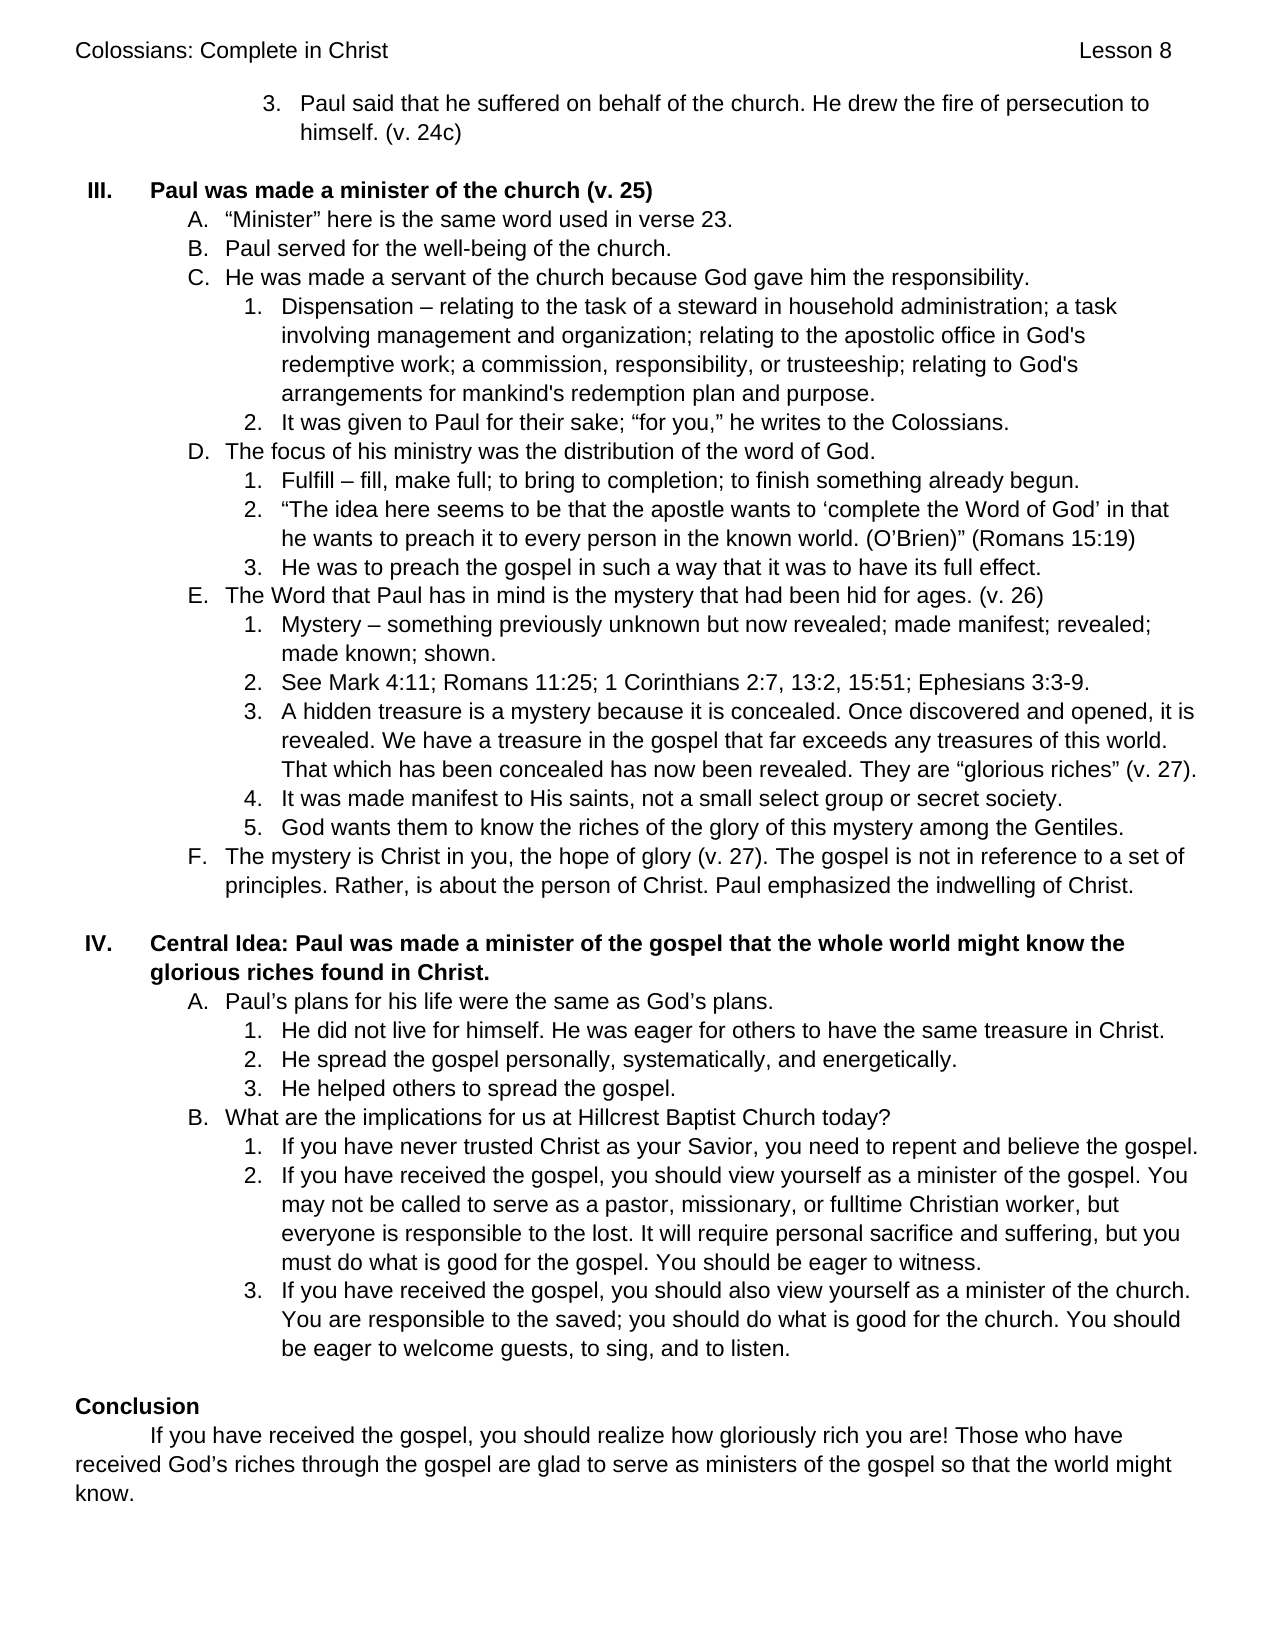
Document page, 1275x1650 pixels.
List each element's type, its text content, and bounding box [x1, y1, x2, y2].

list Dispensation – relating to the task of a steward in household administration; a task involving management and organization; relating to the apostolic office in God's redemptive work; a commission, responsibility, or trusteeship; relating to God's arrangements for mankind's redemption plan and purpose. [244, 293, 1200, 406]
list “The idea here seems to be that the apostle wants to ‘complete the Word of God’ in that he wants to preach it to every person in the known world. (O’Brien)” (Romans 15:19) [244, 496, 1200, 551]
list Paul was made a minister of the church (v. 25) [112, 177, 1200, 203]
list Mystery – something previously unknown but now revealed; made manifest; revealed; made known; shown. [244, 611, 1200, 667]
list Paul served for the well-being of the church. [187, 235, 1200, 261]
list He did not live for himself. He was eager for others to have the same treasure in Christ. [244, 1017, 1200, 1043]
list Central Idea: Paul was made a minister of the gospel that the whole world might know the glorious riches found in Christ. [112, 930, 1200, 985]
text If you have received the gospel, you should realize how gloriously rich you are! Those who have received God’s riches through the gospel are glad to serve as ministers of the gospel so that the world might know. [75, 1422, 1200, 1507]
list If you have received the gospel, you should view yourself as a minister of the gospel. You may not be called to serve as a pastor, missionary, or fulltime Christian worker, but everyone is responsible to the lost. It will require personal sacrifice and suffering, but you must do what is good for the gospel. You should be eager to witness. [244, 1162, 1200, 1275]
list God wants them to know the riches of the glory of this mystery among the Gentiles. [244, 814, 1200, 841]
list He spread the gospel personally, systematically, and energetically. [244, 1046, 1200, 1072]
list See Mark 4:11; Romans 11:25; 1 Corinthians 2:7, 13:2, 15:51; Ephesians 3:3-9. [244, 669, 1200, 696]
list Fulfill – fill, make full; to bring to completion; to finish something already begun. [244, 467, 1200, 493]
list What are the implications for us at Hillcrest Baptist Church today? [187, 1104, 1200, 1130]
list He was made a servant of the church because God gave him the responsibility. [187, 264, 1200, 290]
list It was given to Paul for their sake; “for you,” he writes to the Colossians. [244, 409, 1200, 435]
list Paul’s plans for his life were the same as God’s plans. [187, 988, 1200, 1014]
list If you have received the gospel, you should also view yourself as a minister of the church. You are responsible to the saved; you should do what is good for the church. You should be eager to welcome guests, to sing, and to listen. [244, 1277, 1200, 1362]
list The Word that Paul has in mind is the mystery that had been hid for ages. (v. 26) [187, 582, 1200, 609]
list Paul said that he suffered on behalf of the church. He drew the fire of persecution to himself. (v. 24c) [262, 90, 1200, 146]
list If you have never trusted Christ as your Savior, you need to repent and believe the gospel. [244, 1133, 1200, 1159]
text Conclusion [75, 1393, 1200, 1420]
list The focus of his ministry was the distribution of the word of God. [187, 438, 1200, 464]
list He helped others to spread the gospel. [244, 1075, 1200, 1101]
list A hidden treasure is a mystery because it is concealed. Once discovered and opened, it is revealed. We have a treasure in the gospel that far exceeds any treasures of this world. That which has been concealed has now been revealed. They are “glorious riches” (v. 27). [244, 698, 1200, 783]
list “Minister” here is the same word used in verse 23. [187, 206, 1200, 232]
list It was made manifest to His saints, not a small select group or secret society. [244, 785, 1200, 812]
list He was to preach the gospel in such a way that it was to have its full effect. [244, 553, 1200, 580]
list The mystery is Christ in you, the hope of glory (v. 27). The gospel is not in reference to a set of principles. Rather, is about the person of Christ. Paul emphasized the indwelling of Christ. [187, 843, 1200, 898]
